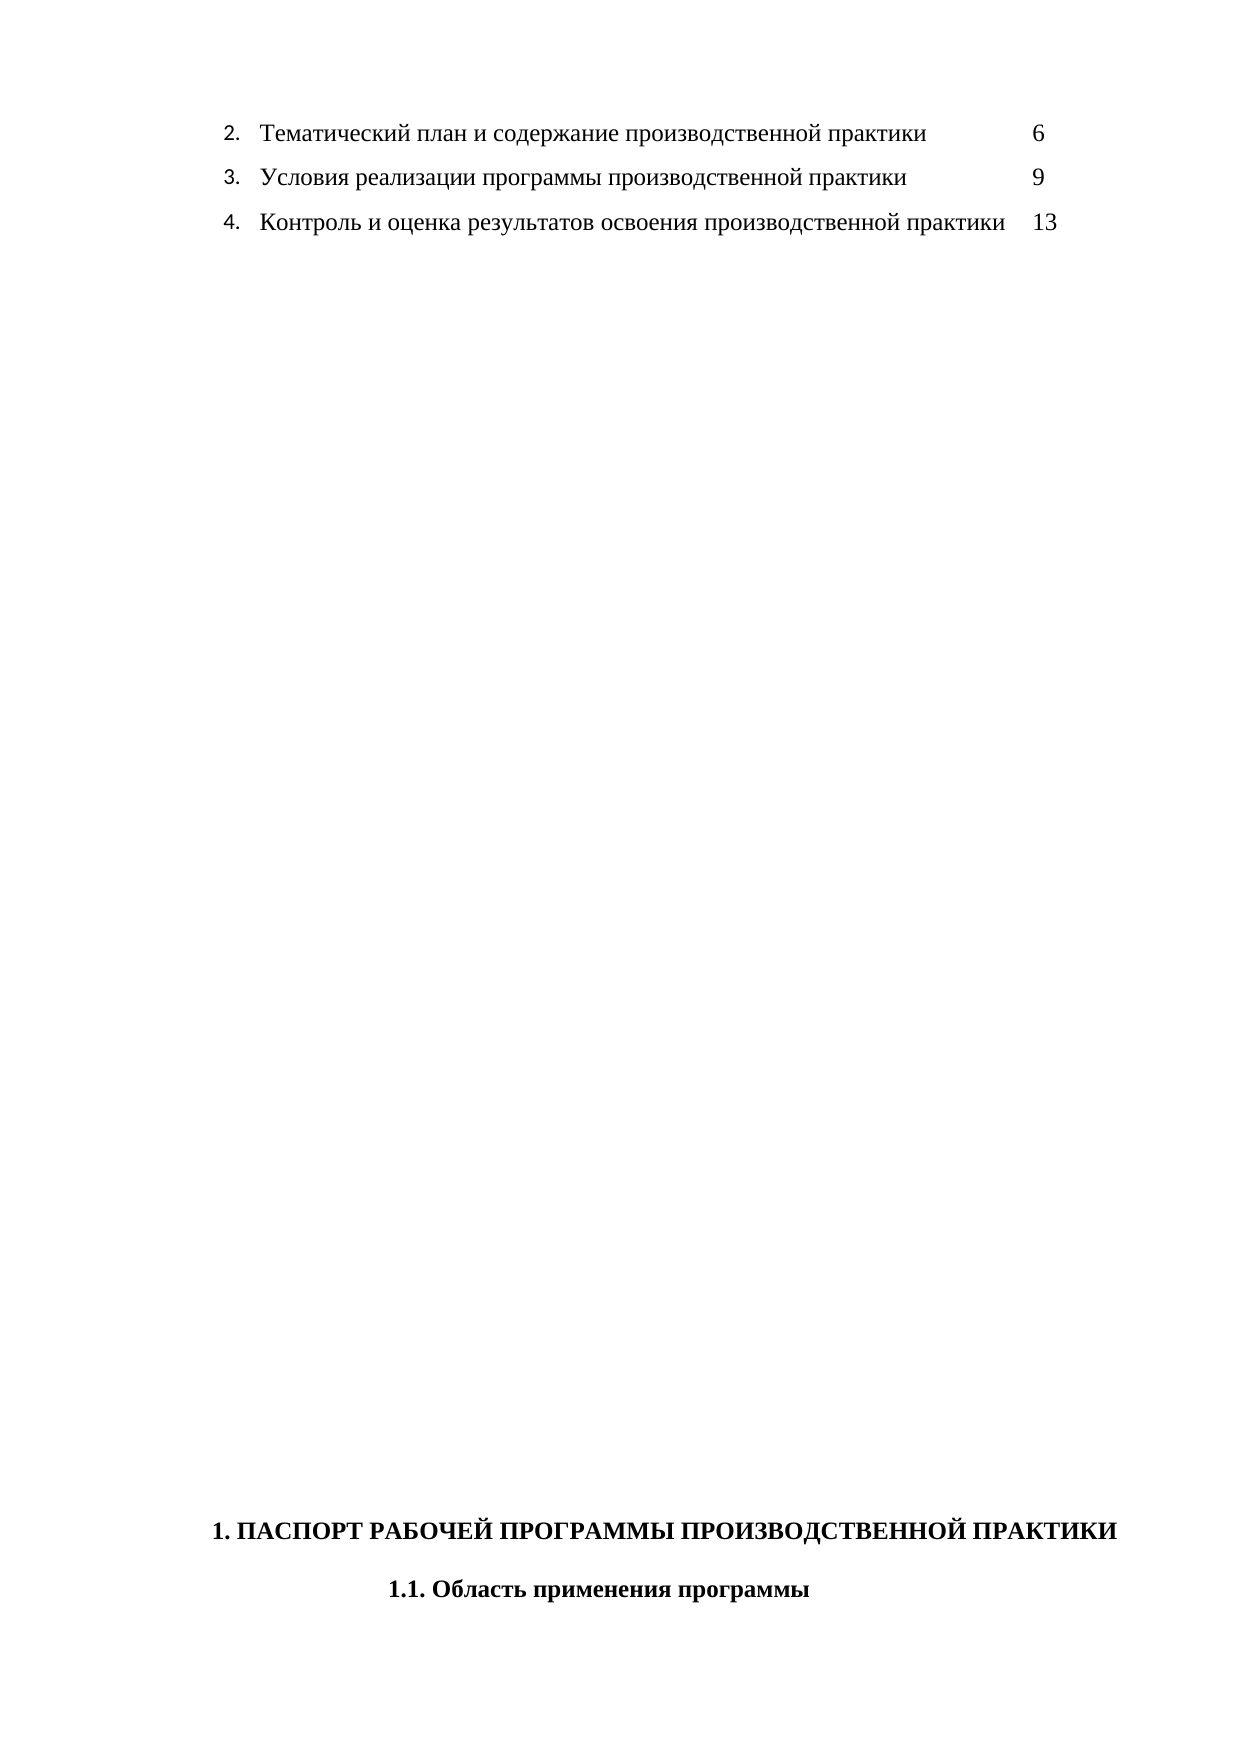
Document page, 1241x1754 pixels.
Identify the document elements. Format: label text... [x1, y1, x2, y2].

table_cell Тематический план и содержание производственной практики [255, 118, 1028, 162]
table_cell Контроль и оценка результатов освоения производственной практики [255, 207, 1028, 251]
table_cell [181, 118, 255, 162]
table_cell Условия реализации программы производственной практики [255, 162, 1028, 207]
table_cell 6 [1028, 118, 1161, 162]
text 1. ПАСПОРТ РАБОЧЕЙ ПРОГРАММЫ ПРОИЗВОДСТВЕННОЙ ПРАКТИКИ [177, 1516, 1152, 1545]
table_cell [181, 162, 255, 207]
table_cell 9 [1028, 162, 1161, 207]
table_cell 13 [1028, 207, 1161, 251]
table_cell [181, 207, 255, 251]
text 1.1. Область применения программы [307, 1574, 1152, 1602]
